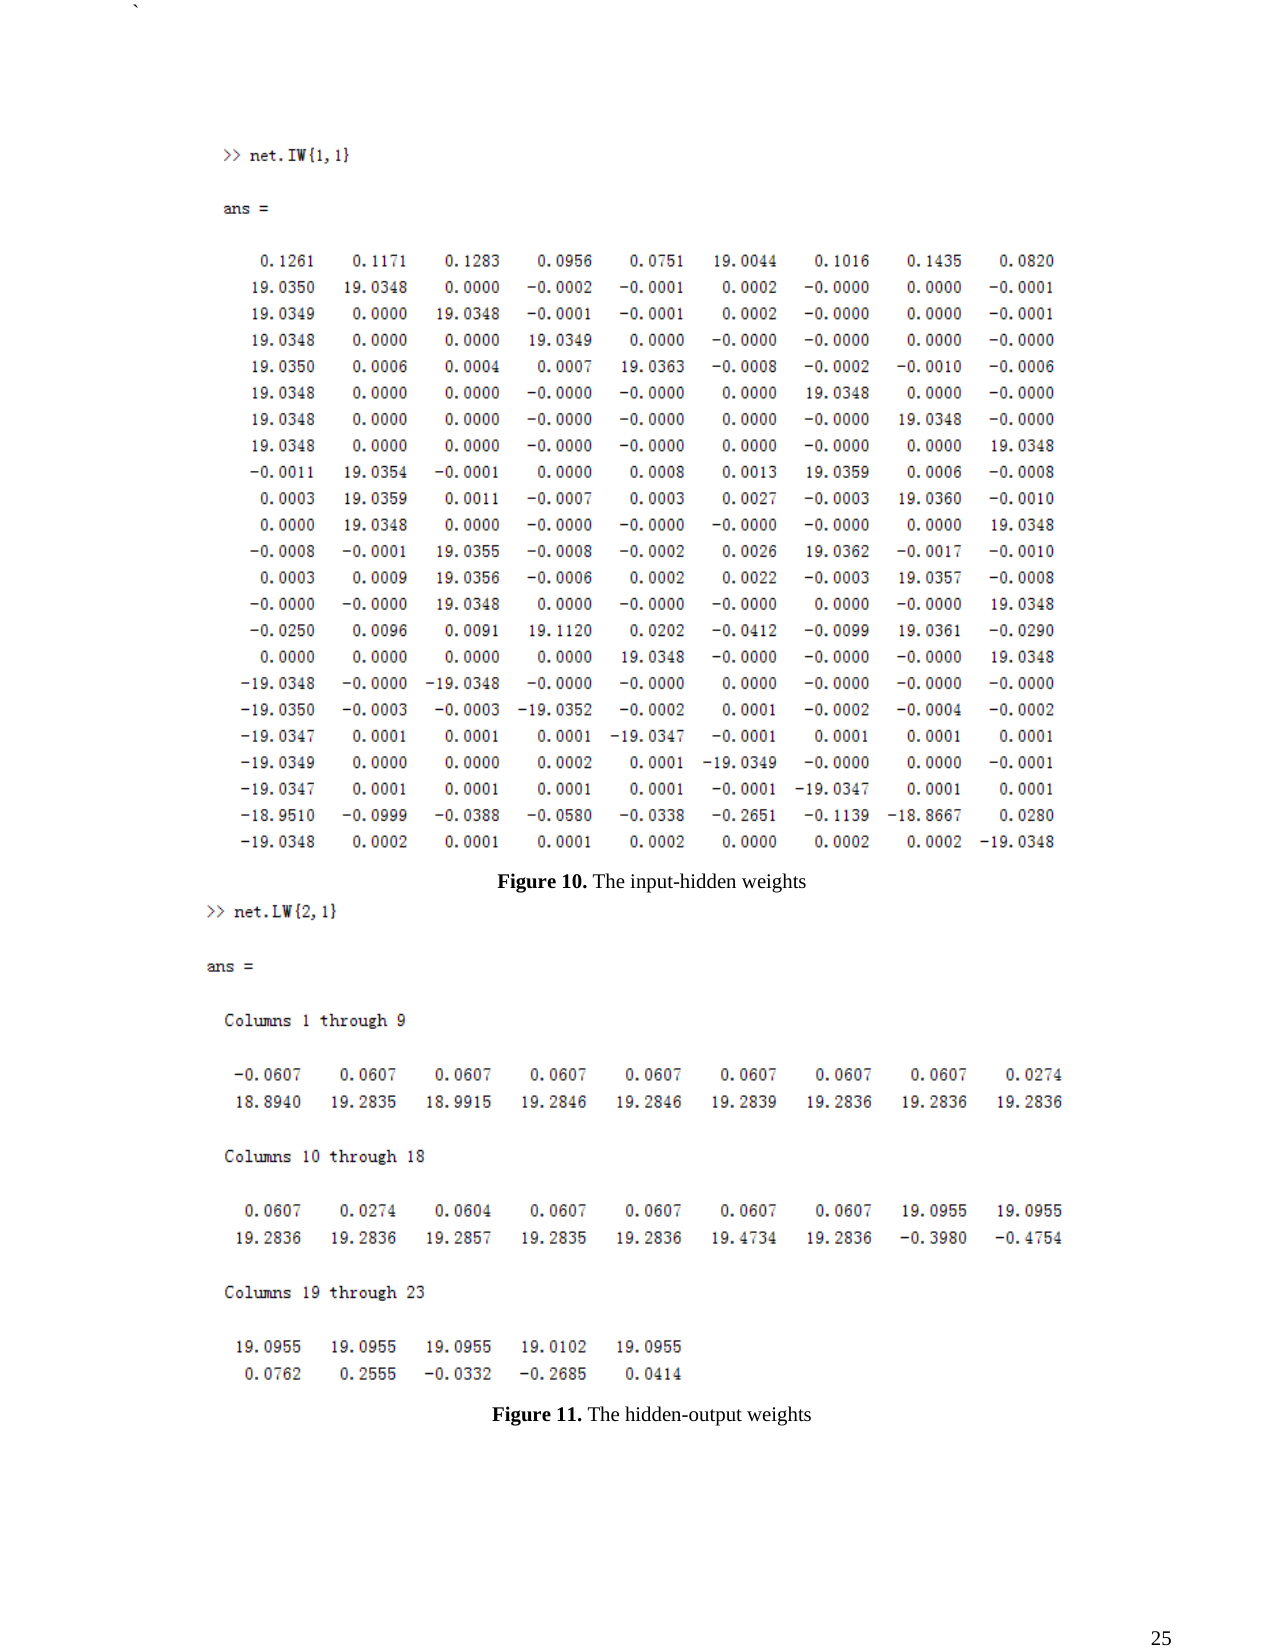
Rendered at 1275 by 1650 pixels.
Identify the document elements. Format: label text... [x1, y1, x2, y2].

text Figure 11. The hidden-output weights [132, 1402, 1171, 1426]
picture [201, 893, 1102, 1403]
text Figure 10. The input-hidden weights [132, 869, 1171, 893]
picture [223, 144, 1081, 870]
